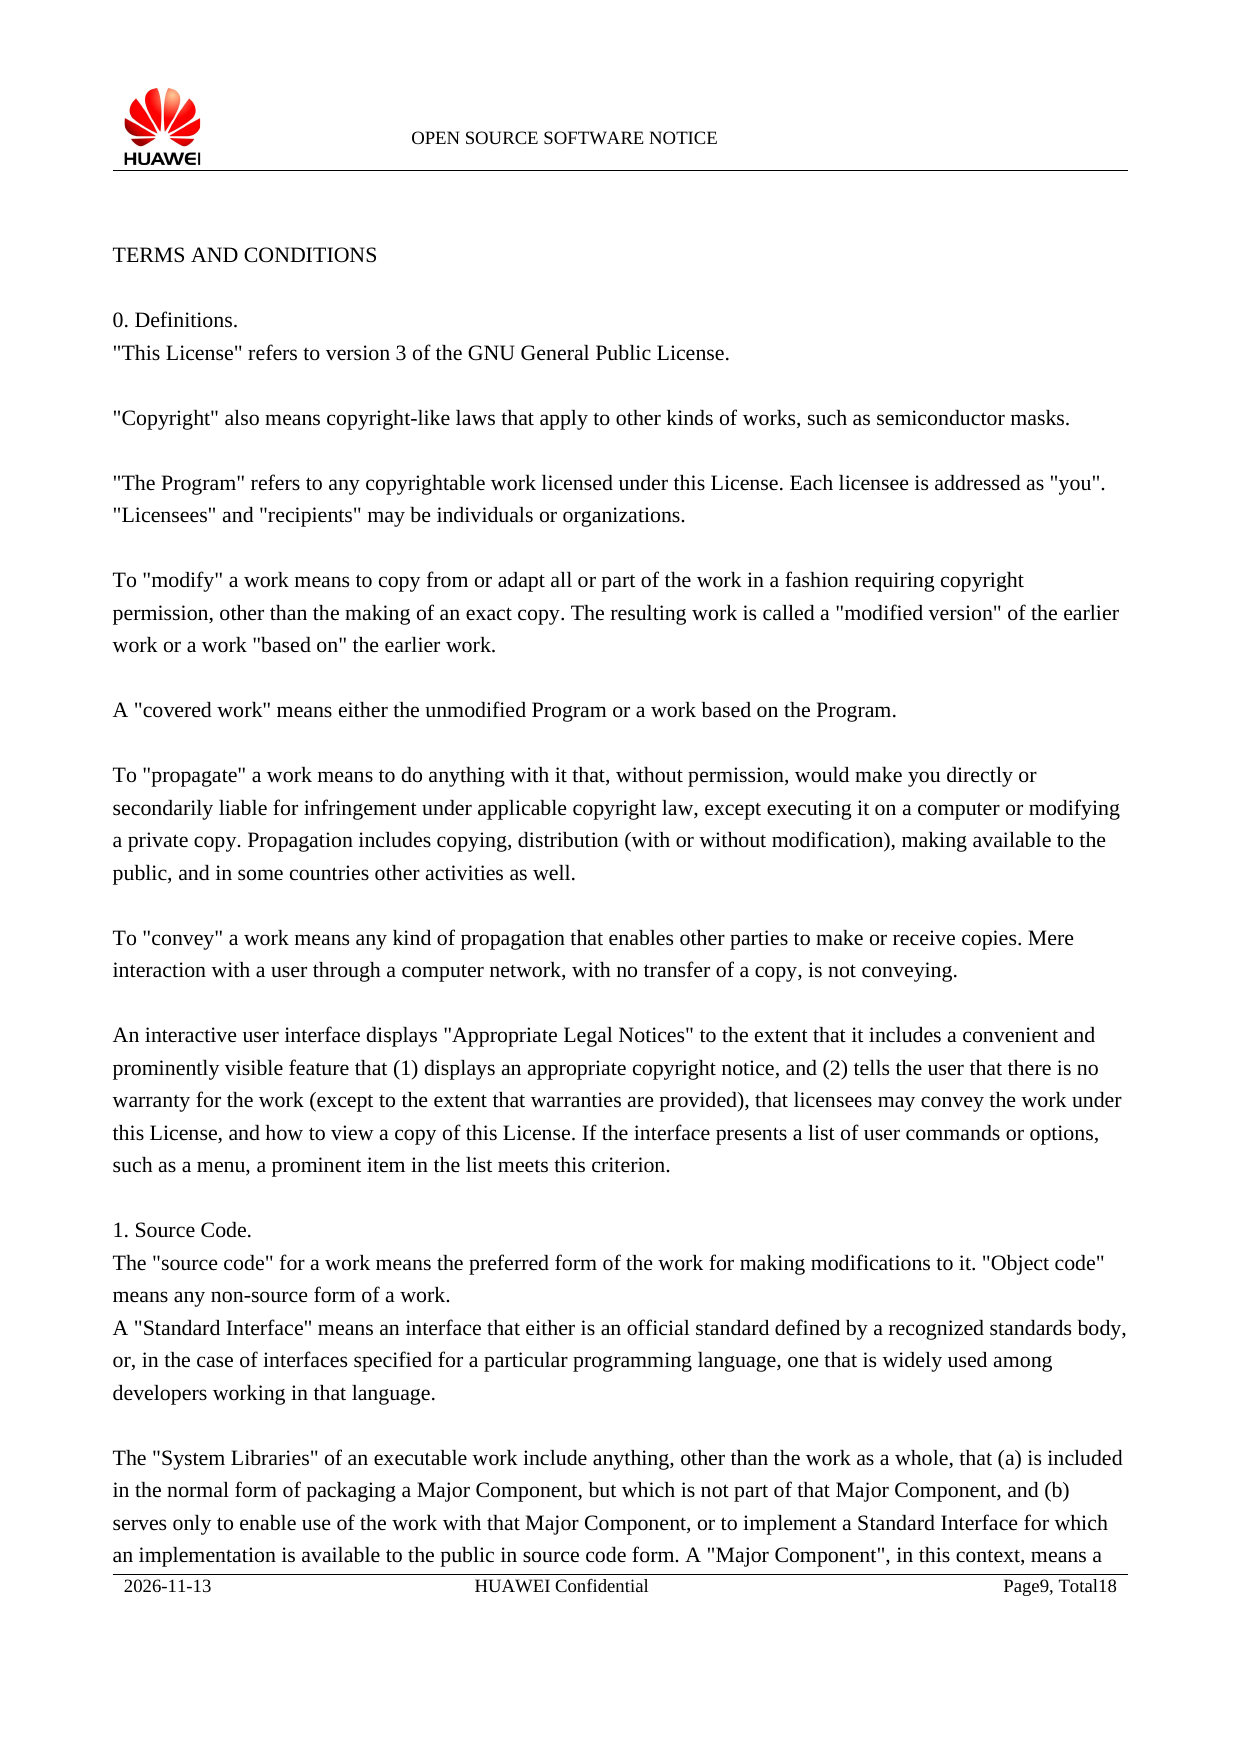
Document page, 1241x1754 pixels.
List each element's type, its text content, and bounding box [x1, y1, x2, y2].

picture [124, 88, 201, 165]
